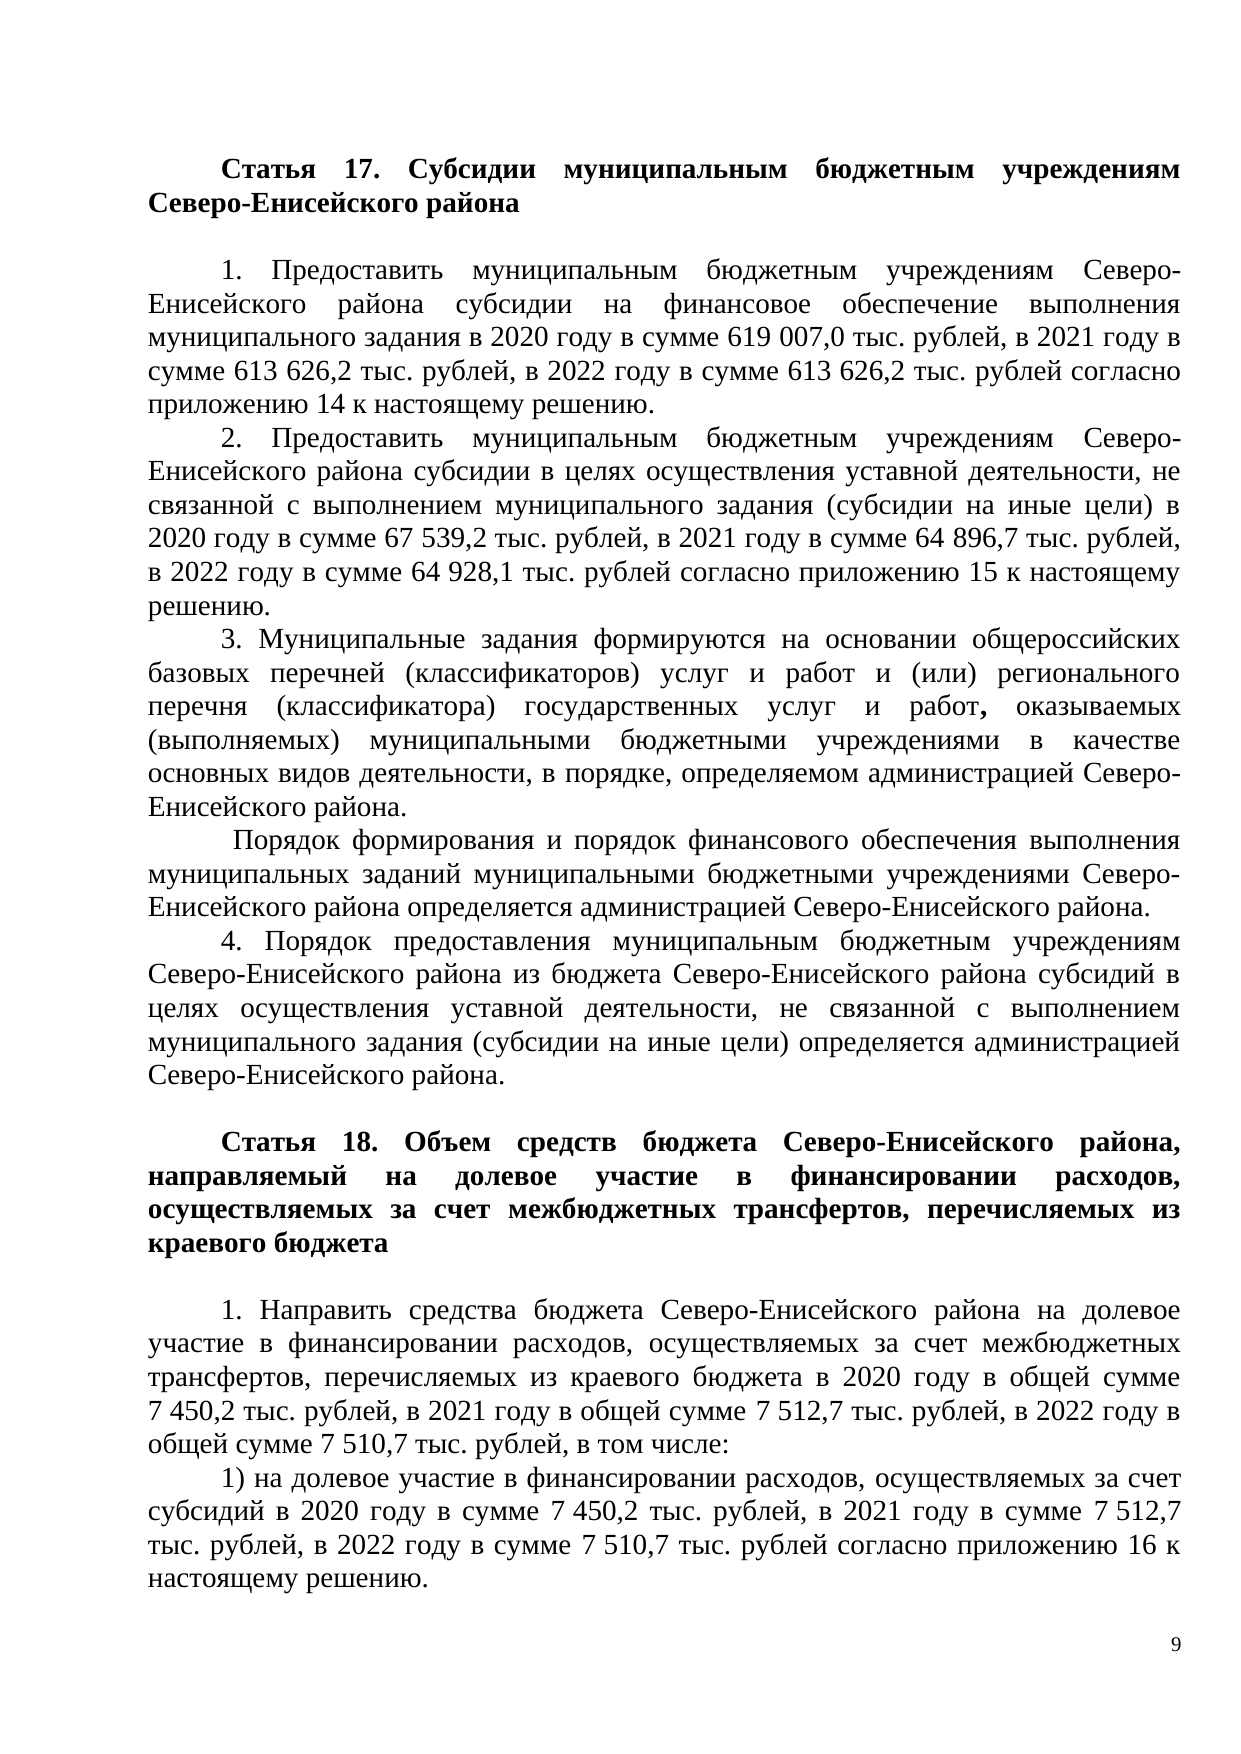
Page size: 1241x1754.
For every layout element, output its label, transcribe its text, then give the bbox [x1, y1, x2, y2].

text 3. Муниципальные задания формируются на основании общероссийских базовых перечней (классификаторов) услуг и работ и (или) регионального перечня (классификатора) государственных услуг и работ, оказываемых (выполняемых) муниципальными бюджетными учреждениями в качестве основных видов деятельности, в порядке, определяемом администрацией Северо-Енисейского района. [148, 621, 1181, 822]
text 4. Порядок предоставления муниципальным бюджетным учреждениям Северо-Енисейского района из бюджета Северо-Енисейского района субсидий в целях осуществления уставной деятельности, не связанной с выполнением муниципального задания (субсидии на иные цели) определяется администрацией Северо-Енисейского района. [148, 923, 1181, 1091]
text 1) на долевое участие в финансировании расходов, осуществляемых за счет субсидий в 2020 году в сумме 7 450,2 тыс. рублей, в 2021 году в сумме 7 512,7 тыс. рублей, в 2022 году в сумме 7 510,7 тыс. рублей согласно приложению 16 к настоящему решению. [148, 1460, 1181, 1594]
text Статья 18. Объем средств бюджета Северо-Енисейского района, направляемый на долевое участие в финансировании расходов, осуществляемых за счет межбюджетных трансфертов, перечисляемых из краевого бюджета [148, 1124, 1181, 1258]
text Статья 17. Субсидии муниципальным бюджетным учреждениям Северо-Енисейского района [148, 152, 1181, 219]
text 1. Предоставить муниципальным бюджетным учреждениям Северо-Енисейского района субсидии на финансовое обеспечение выполнения муниципального задания в 2020 году в сумме 619 007,0 тыс. рублей, в 2021 году в сумме 613 626,2 тыс. рублей, в 2022 году в сумме 613 626,2 тыс. рублей согласно приложению 14 к настоящему решению. [148, 252, 1181, 420]
text 2. Предоставить муниципальным бюджетным учреждениям Северо-Енисейского района субсидии в целях осуществления уставной деятельности, не связанной с выполнением муниципального задания (субсидии на иные цели) в 2020 году в сумме 67 539,2 тыс. рублей, в 2021 году в сумме 64 896,7 тыс. рублей, в 2022 году в сумме 64 928,1 тыс. рублей согласно приложению 15 к настоящему решению. [148, 420, 1181, 621]
text 1. Направить средства бюджета Северо-Енисейского района на долевое участие в финансировании расходов, осуществляемых за счет межбюджетных трансфертов, перечисляемых из краевого бюджета в 2020 году в общей сумме 7 450,2 тыс. рублей, в 2021 году в общей сумме 7 512,7 тыс. рублей, в 2022 году в общей сумме 7 510,7 тыс. рублей, в том числе: [148, 1292, 1181, 1460]
text Порядок формирования и порядок финансового обеспечения выполнения муниципальных заданий муниципальными бюджетными учреждениями Северо-Енисейского района определяется администрацией Северо-Енисейского района. [148, 822, 1181, 923]
